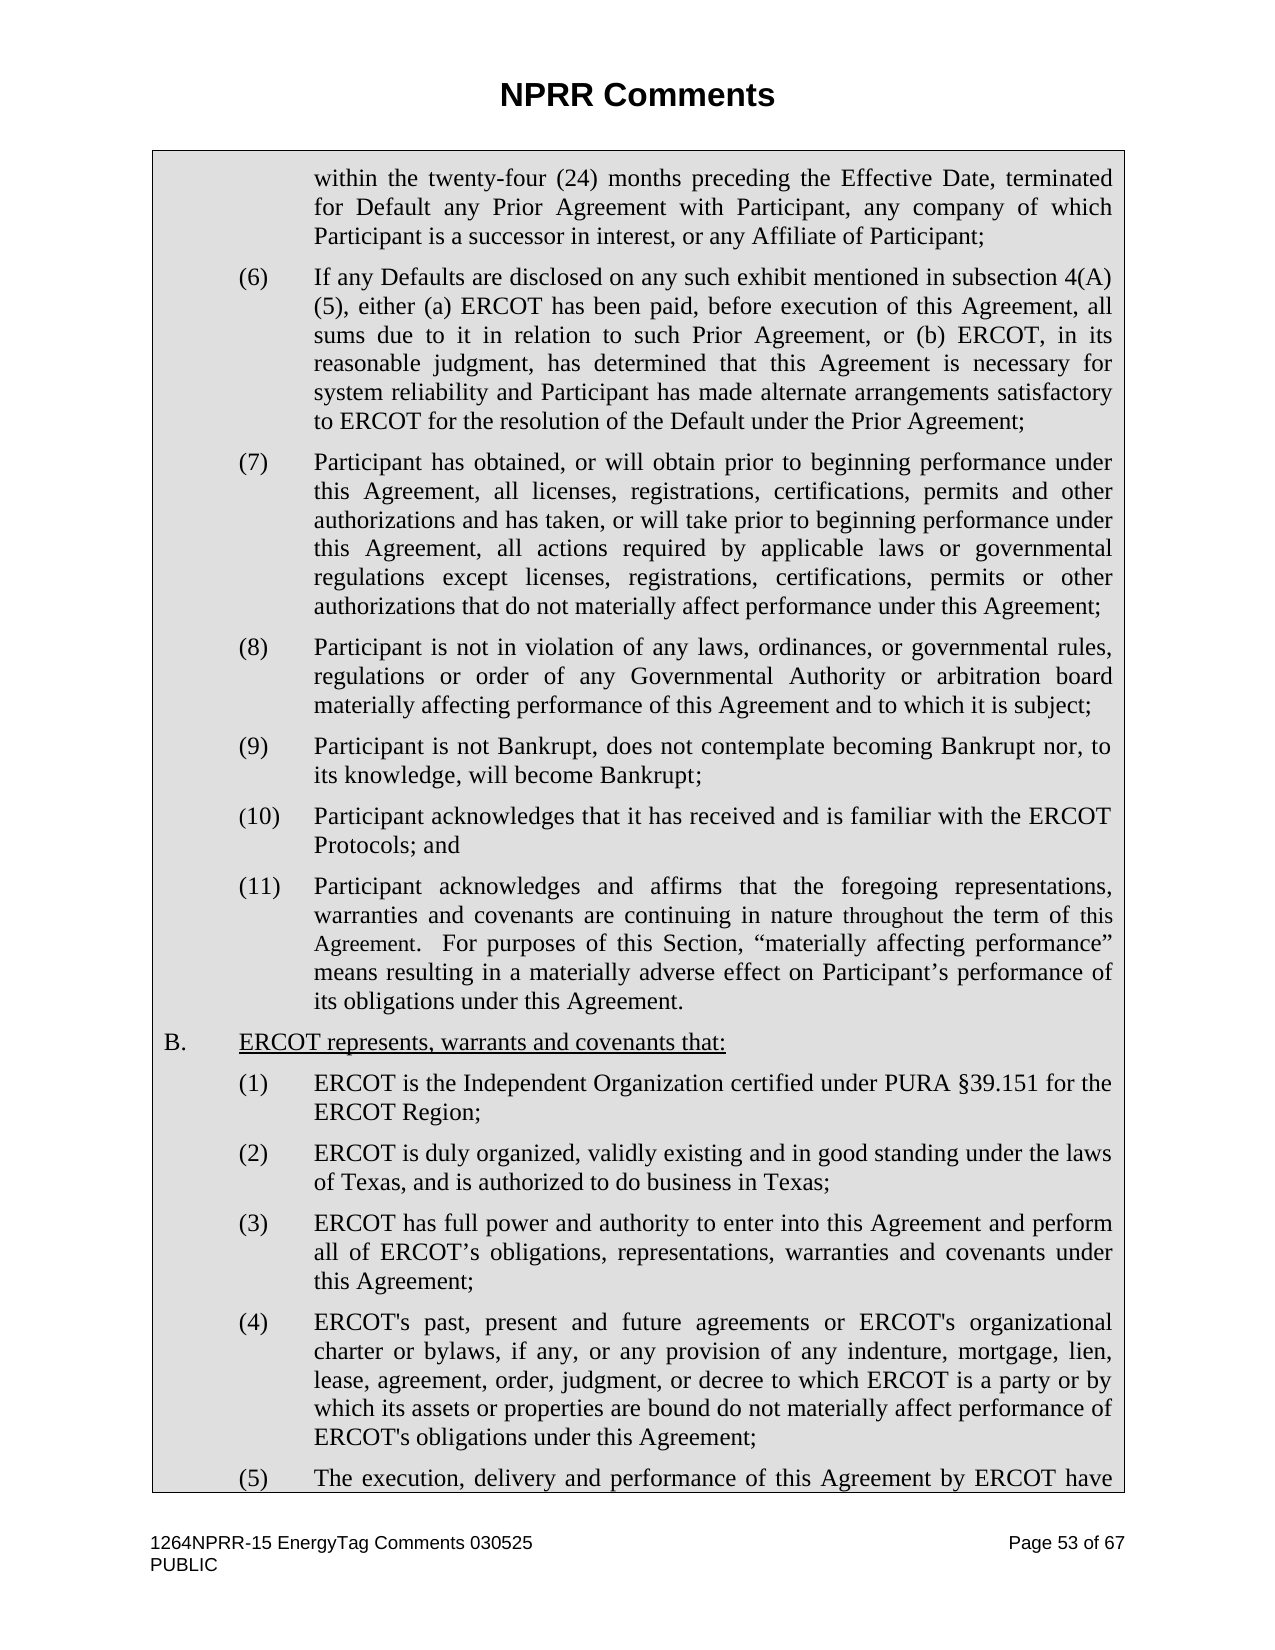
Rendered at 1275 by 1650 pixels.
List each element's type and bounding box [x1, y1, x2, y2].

table_header [153, 151, 1124, 1492]
